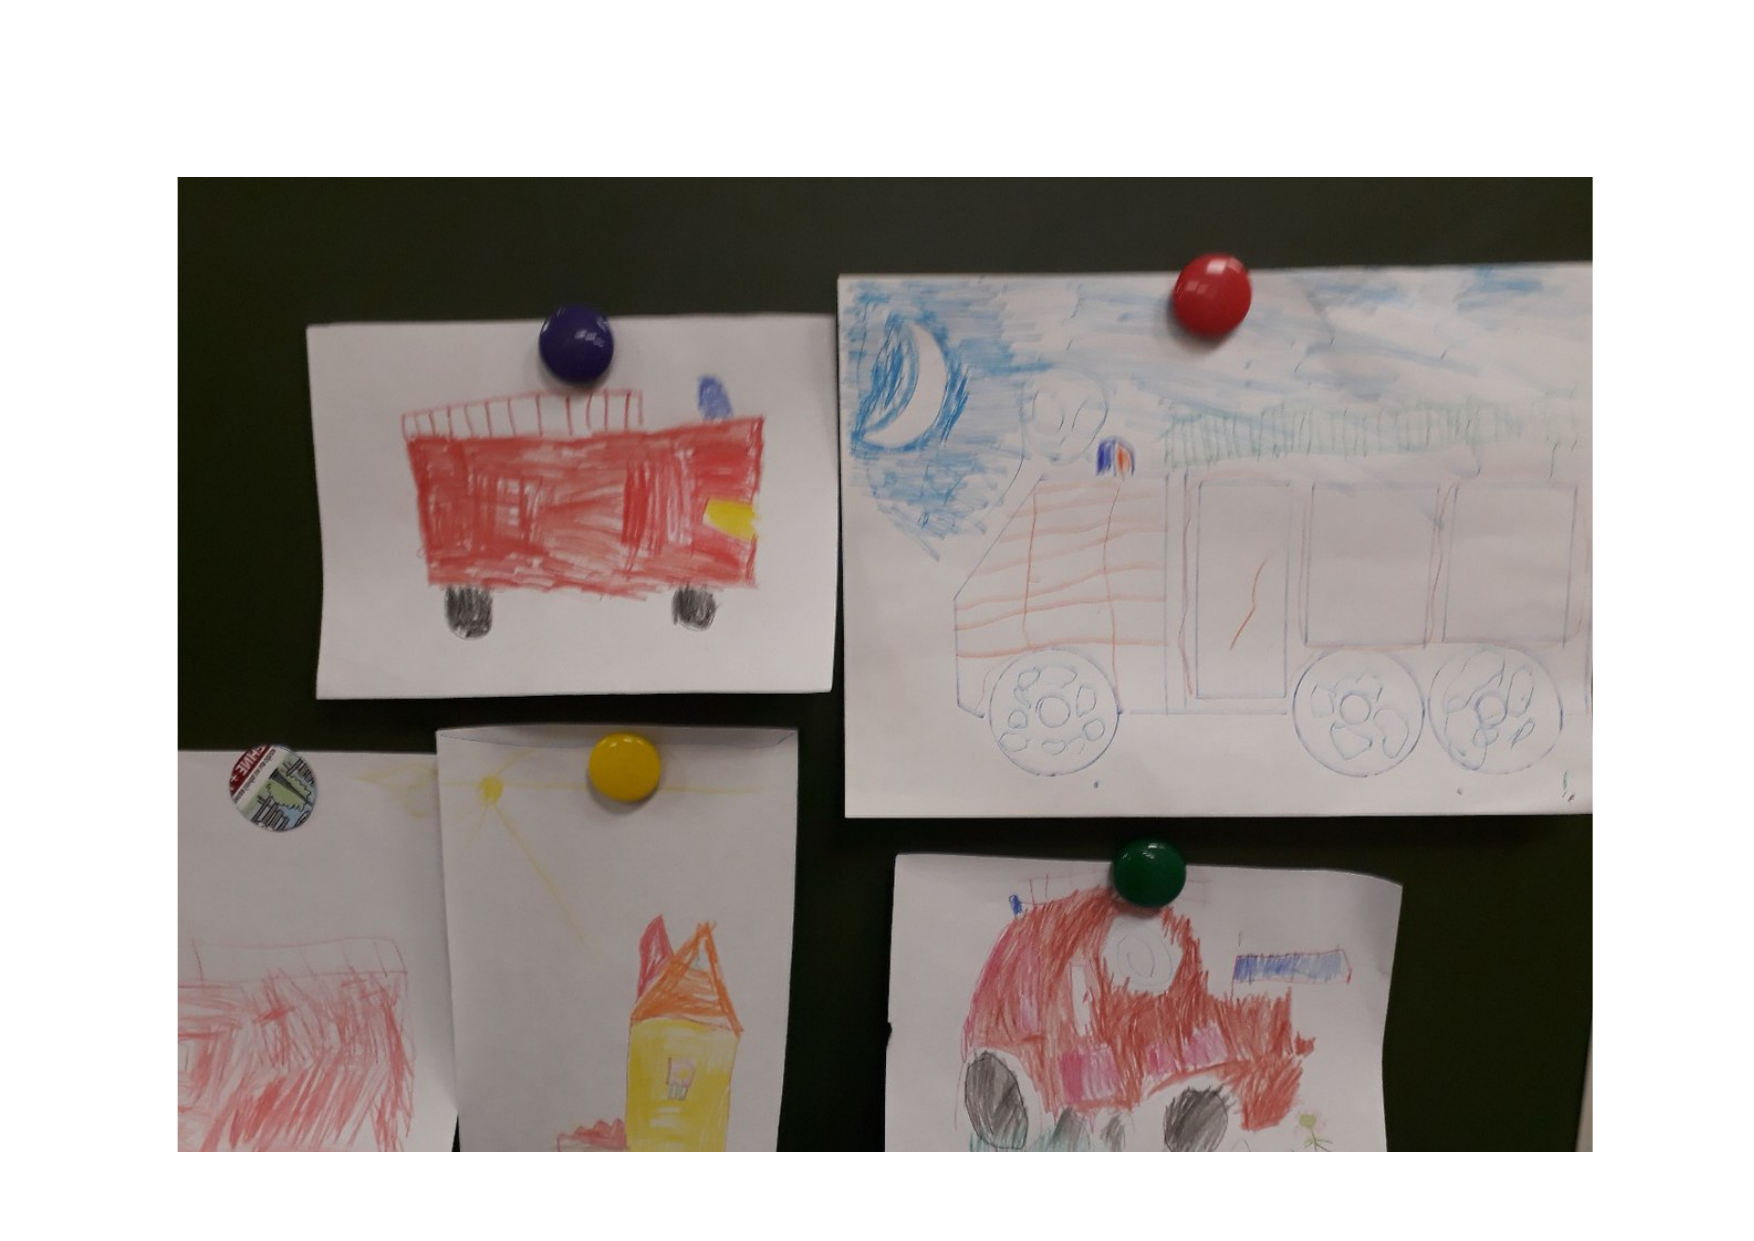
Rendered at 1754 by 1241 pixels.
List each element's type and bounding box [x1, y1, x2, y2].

picture [177, 177, 1593, 1152]
